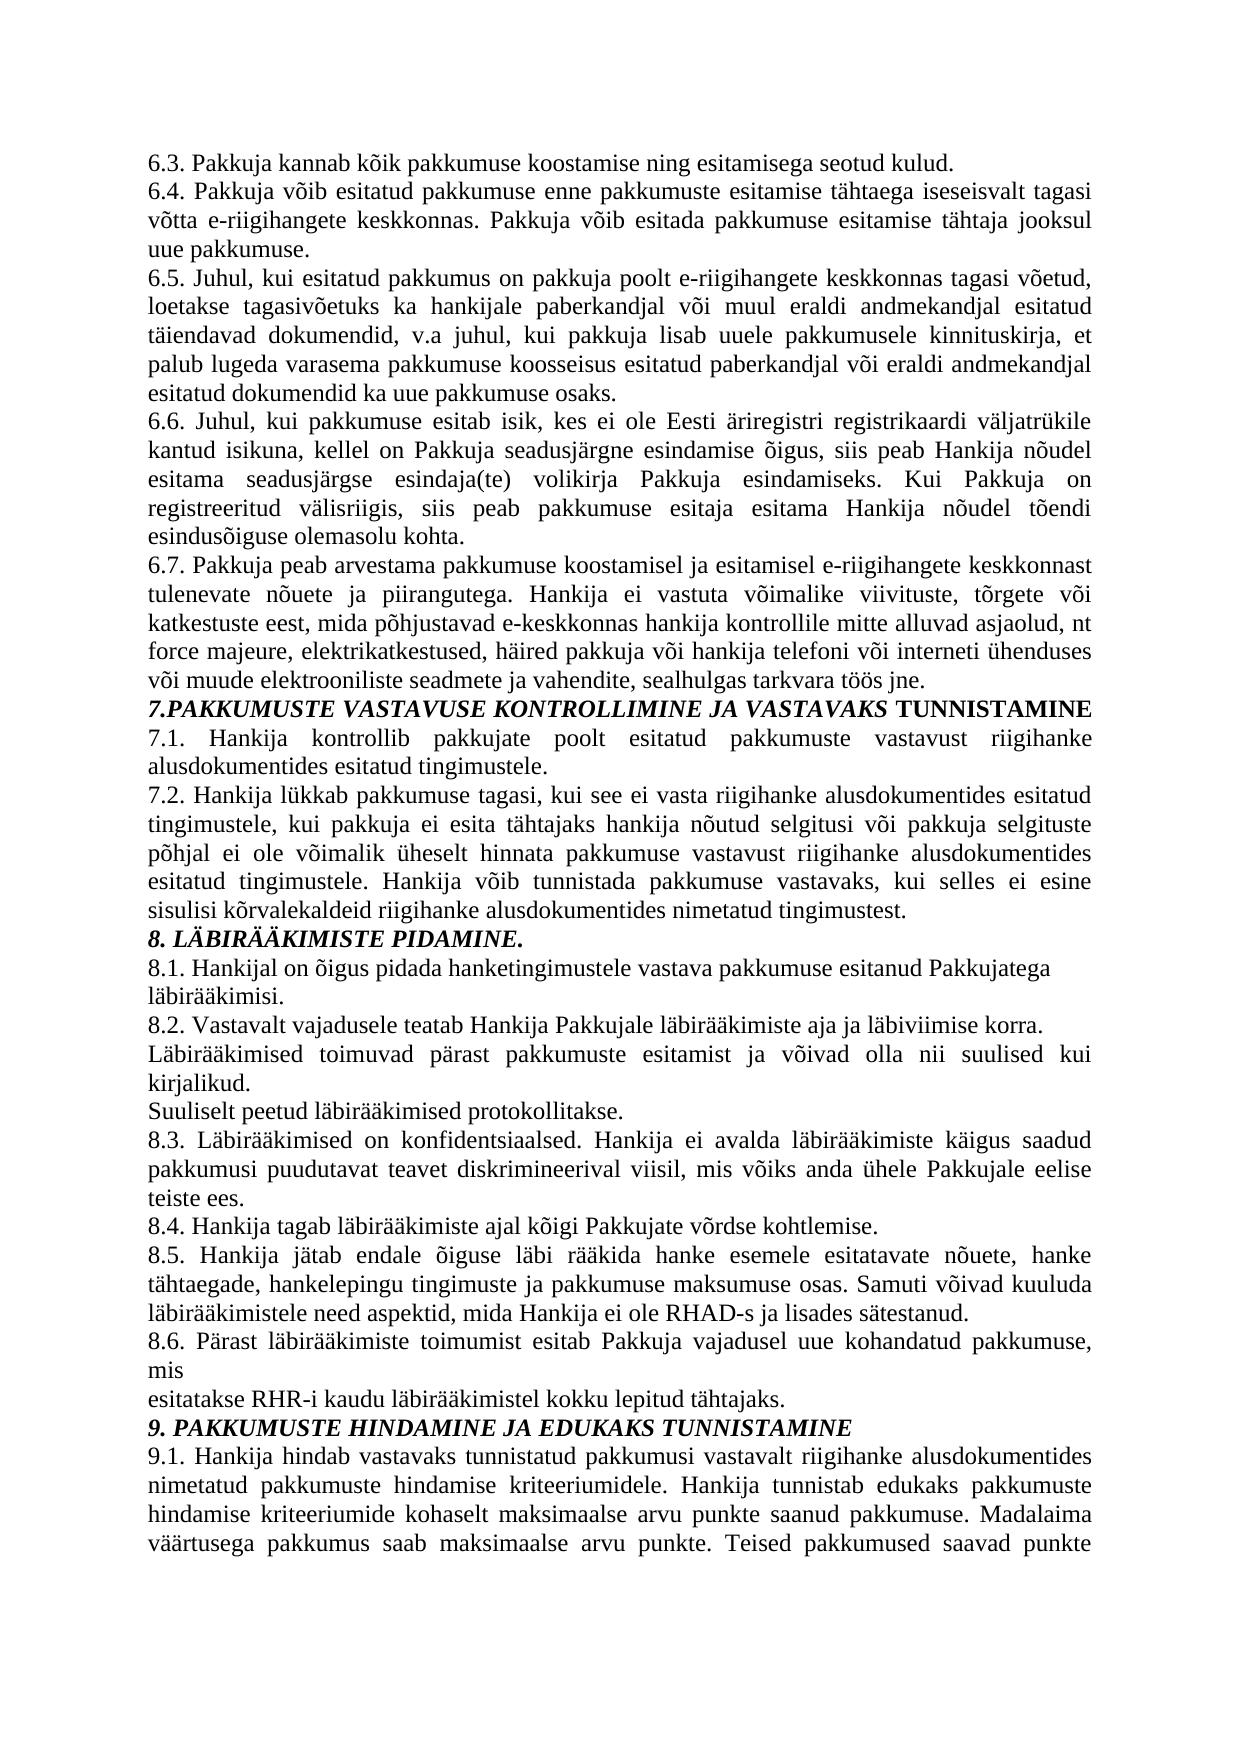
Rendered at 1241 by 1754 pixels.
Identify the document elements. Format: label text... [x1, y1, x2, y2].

text 7.2. Hankija lükkab pakkumuse tagasi, kui see ei vasta riigihanke alusdokumentides esitatud tingimustele, kui pakkuja ei esita tähtajaks hankija nõutud selgitusi või pakkuja selgituste põhjal ei ole võimalik üheselt hinnata pakkumuse vastavust riigihanke alusdokumentides esitatud tingimustele. Hankija võib tunnistada pakkumuse vastavaks, kui selles ei esine sisulisi kõrvalekaldeid riigihanke alusdokumentides nimetatud tingimustest. [148, 780, 1093, 924]
text 6.4. Pakkuja võib esitatud pakkumuse enne pakkumuste esitamise tähtaega iseseisvalt tagasi võtta e-riigihangete keskkonnas. Pakkuja võib esitada pakkumuse esitamise tähtaja jooksul uue pakkumuse. [148, 176, 1093, 263]
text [148, 1441, 1093, 1556]
text Suuliselt peetud läbirääkimised protokollitakse. [148, 1096, 1093, 1125]
text 6.6. Juhul, kui pakkumuse esitab isik, kes ei ole Eesti äriregistri registrikaardi väljatrükile kantud isikuna, kellel on Pakkuja seadusjärgne esindamise õigus, siis peab Hankija nõudel esitama seadusjärgse esindaja(te) volikirja Pakkuja esindamiseks. Kui Pakkuja on registreeritud välisriigis, siis peab pakkumuse esitaja esitama Hankija nõudel tõendi esindusõiguse olemasolu kohta. [148, 406, 1093, 550]
text 6.3. Pakkuja kannab kõik pakkumuse koostamise ning esitamisega seotud kulud. [148, 148, 1093, 176]
text 8. LÄBIRÄÄKIMISTE PIDAMINE. [148, 924, 1093, 953]
text 8.1. Hankijal on õigus pidada hanketingimustele vastava pakkumuse esitanud Pakkujatega [148, 953, 1093, 981]
text 6.7. Pakkuja peab arvestama pakkumuse koostamisel ja esitamisel e-riigihangete keskkonnast tulenevate nõuete ja piirangutega. Hankija ei vastuta võimalike viivituste, tõrgete või katkestuste eest, mida põhjustavad e-keskkonnas hankija kontrollile mitte alluvad asjaolud, nt force majeure, elektrikatkestused, häired pakkuja või hankija telefoni või interneti ühenduses või muude elektrooniliste seadmete ja vahendite, sealhulgas tarkvara töös jne. [148, 550, 1093, 694]
text 8.6. Pärast läbirääkimiste toimumist esitab Pakkuja vajadusel uue kohandatud pakkumuse, mis [148, 1326, 1093, 1384]
text 6.5. Juhul, kui esitatud pakkumus on pakkuja poolt e-riigihangete keskkonnas tagasi võetud, loetakse tagasivõetuks ka hankijale paberkandjal või muul eraldi andmekandjal esitatud täiendavad dokumendid, v.a juhul, kui pakkuja lisab uuele pakkumusele kinnituskirja, et palub lugeda varasema pakkumuse koosseisus esitatud paberkandjal või eraldi andmekandjal esitatud dokumendid ka uue pakkumuse osaks. [148, 263, 1093, 406]
text 8.4. Hankija tagab läbirääkimiste ajal kõigi Pakkujate võrdse kohtlemise. [148, 1211, 1093, 1240]
text Läbirääkimised toimuvad pärast pakkumuste esitamist ja võivad olla nii suulised kui kirjalikud. [148, 1039, 1093, 1096]
text 8.3. Läbirääkimised on konfidentsiaalsed. Hankija ei avalda läbirääkimiste käigus saadud pakkumusi puudutavat teavet diskrimineerival viisil, mis võiks anda ühele Pakkujale eelise teiste ees. [148, 1125, 1093, 1211]
text läbirääkimisi. [148, 981, 1093, 1010]
text 9. PAKKUMUSTE HINDAMINE JA EDUKAKS TUNNISTAMINE [148, 1413, 1093, 1441]
text 8.2. Vastavalt vajadusele teatab Hankija Pakkujale läbirääkimiste aja ja läbiviimise korra. [148, 1010, 1093, 1039]
text 7.PAKKUMUSTE VASTAVUSE KONTROLLIMINE JA VASTAVAKS TUNNISTAMINE 7.1. Hankija kontrollib pakkujate poolt esitatud pakkumuste vastavust riigihanke alusdokumentides esitatud tingimustele. [148, 694, 1093, 780]
text esitatakse RHR-i kaudu läbirääkimistel kokku lepitud tähtajaks. [148, 1384, 1093, 1413]
text 8.5. Hankija jätab endale õiguse läbi rääkida hanke esemele esitatavate nõuete, hanke tähtaegade, hankelepingu tingimuste ja pakkumuse maksumuse osas. Samuti võivad kuuluda läbirääkimistele need aspektid, mida Hankija ei ole RHAD-s ja lisades sätestanud. [148, 1240, 1093, 1326]
